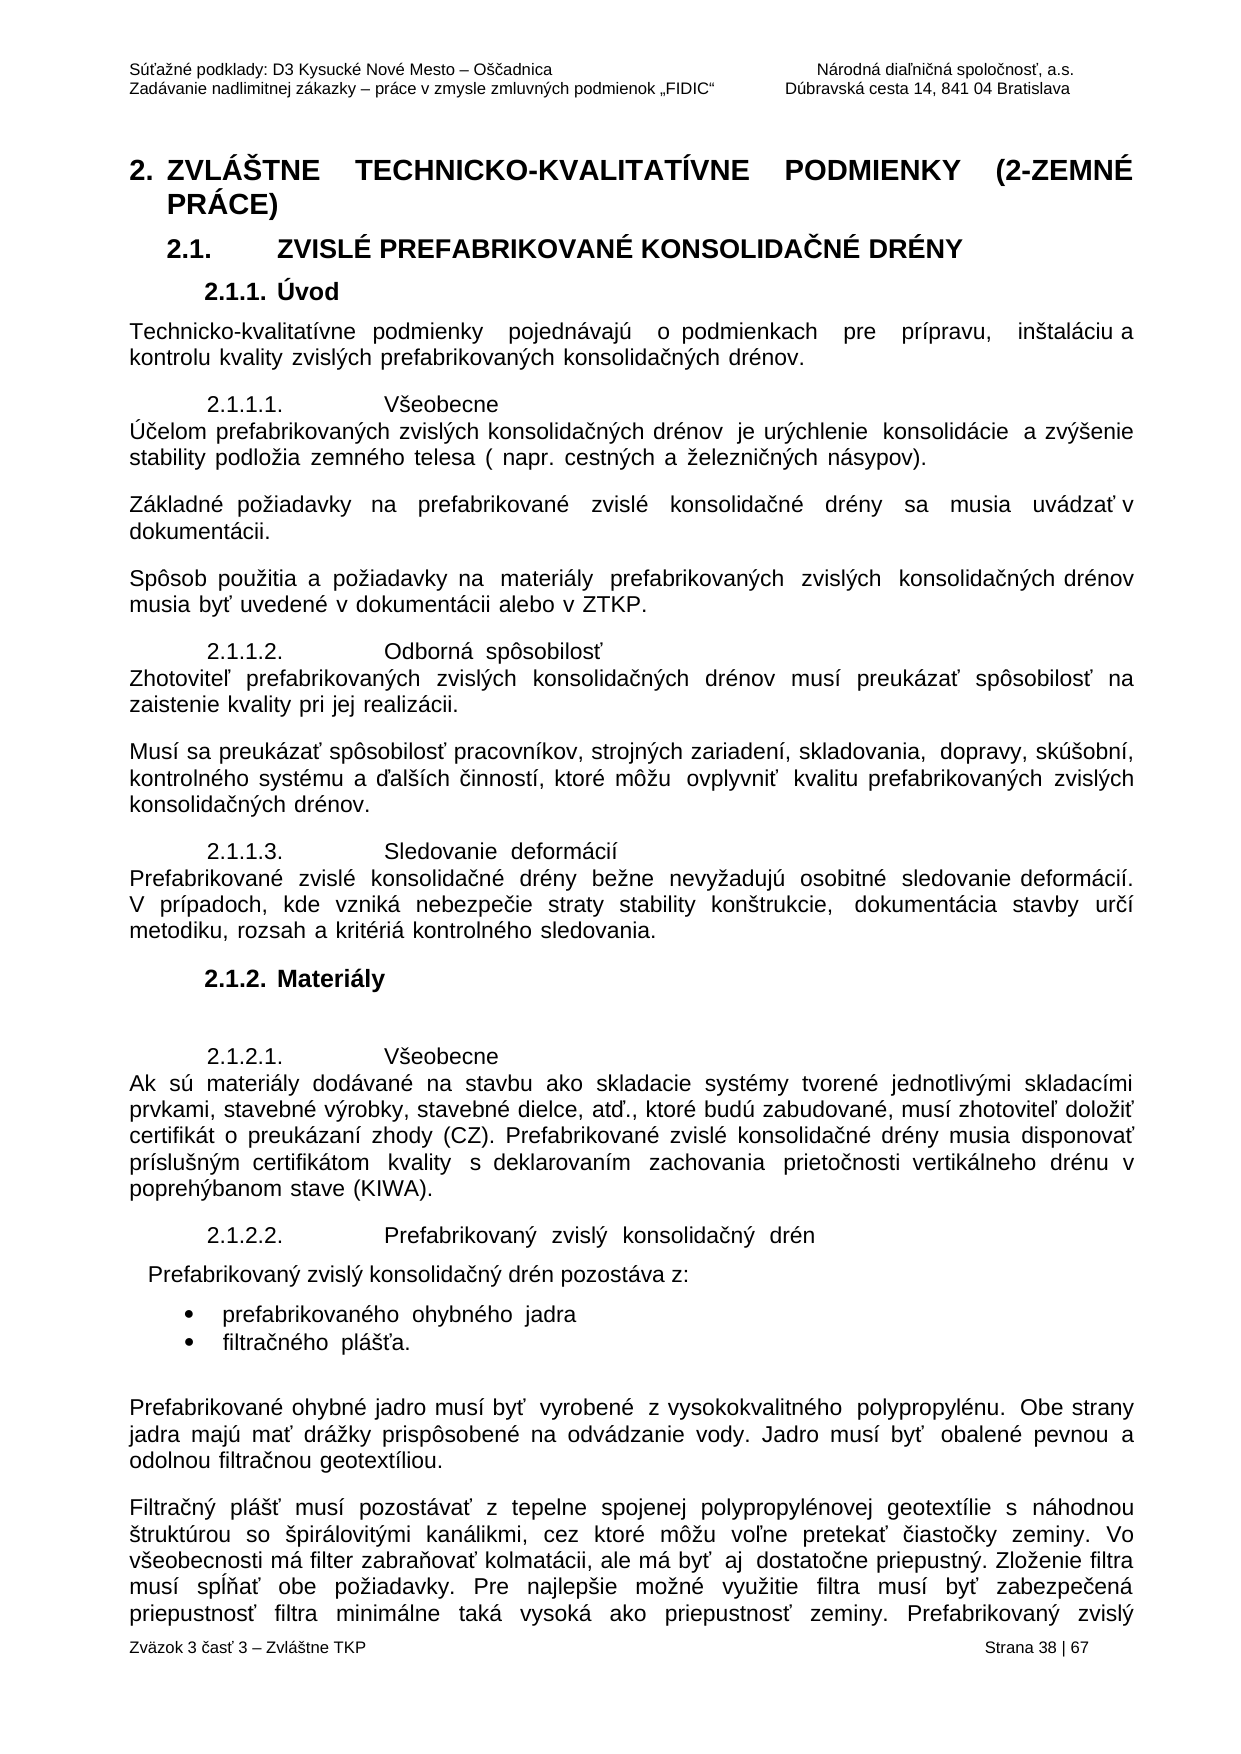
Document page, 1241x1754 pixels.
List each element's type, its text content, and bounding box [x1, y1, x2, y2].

text Základné požiadavky na prefabrikované zvislé konsolidačné drény sa musia uvádzať v dokumentácii. [129, 491, 1134, 544]
text Prefabrikované ohybné jadro musí byť vyrobené z vysokokvalitného polypropylénu. Obe strany jadra majú mať drážky prispôsobené na odvádzanie vody. Jadro musí byť obalené pevnou a odolnou filtračnou geotextíliou. [129, 1394, 1134, 1473]
list filtračného plášťa. [185, 1328, 1134, 1356]
list Všeobecne [207, 391, 1134, 418]
text Spôsob použitia a požiadavky na materiály prefabrikovaných zvislých konsolidačných drénov musia byť uvedené v dokumentácii alebo v ZTKP. [129, 565, 1134, 617]
list Prefabrikovaný zvislý konsolidačný drén Prefabrikovaný zvislý konsolidačný drén pozostáva z: [148, 1222, 815, 1288]
subtitle Úvod [204, 277, 1134, 305]
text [129, 1494, 1134, 1626]
list prefabrikovaného ohybného jadra [185, 1300, 1134, 1328]
text Účelom prefabrikovaných zvislých konsolidačných drénov je urýchlenie konsolidácie a zvýšenie stability podložia zemného telesa ( napr. cestných a železničných násypov). [129, 418, 1134, 470]
text Ak sú materiály dodávané na stavbu ako skladacie systémy tvorené jednotlivými skladacími prvkami, stavebné výrobky, stavebné dielce, atď., ktoré budú zabudované, musí zhotoviteľ doložiť certifikát o preukázaní zhody (CZ). Prefabrikované zvislé konsolidačné drény musia disponovať príslušným certifikátom kvality s deklarovaním zachovania prietočnosti vertikálneho drénu v poprehýbanom stave (KIWA). [129, 1070, 1134, 1201]
list Odborná spôsobilosť [207, 638, 1134, 665]
text Musí sa preukázať spôsobilosť pracovníkov, strojných zariadení, skladovania, dopravy, skúšobní, kontrolného systému a ďalších činností, ktoré môžu ovplyvniť kvalitu prefabrikovaných zvislých konsolidačných drénov. [129, 738, 1134, 817]
text Zhotoviteľ prefabrikovaných zvislých konsolidačných drénov musí preukázať spôsobilosť na zaistenie kvality pri jej realizácii. [129, 665, 1134, 717]
list Sledovanie deformácií [207, 838, 1134, 864]
list Všeobecne [207, 1043, 1134, 1070]
subtitle ZVLÁŠTNE TECHNICKO-KVALITATÍVNE PODMIENKY (2-ZEMNÉ PRÁCE) [129, 153, 1134, 220]
subtitle ZVISLÉ PREFABRIKOVANÉ KONSOLIDAČNÉ DRÉNY [166, 233, 1134, 264]
subtitle Materiály [204, 964, 1134, 993]
text Prefabrikované zvislé konsolidačné drény bežne nevyžadujú osobitné sledovanie deformácií. V prípadoch, kde vzniká nebezpečie straty stability konštrukcie, dokumentácia stavby určí metodiku, rozsah a kritériá kontrolného sledovania. [129, 864, 1134, 943]
text Technicko-kvalitatívne podmienky pojednávajú o podmienkach pre prípravu, inštaláciu a kontrolu kvality zvislých prefabrikovaných konsolidačných drénov. [129, 318, 1134, 371]
